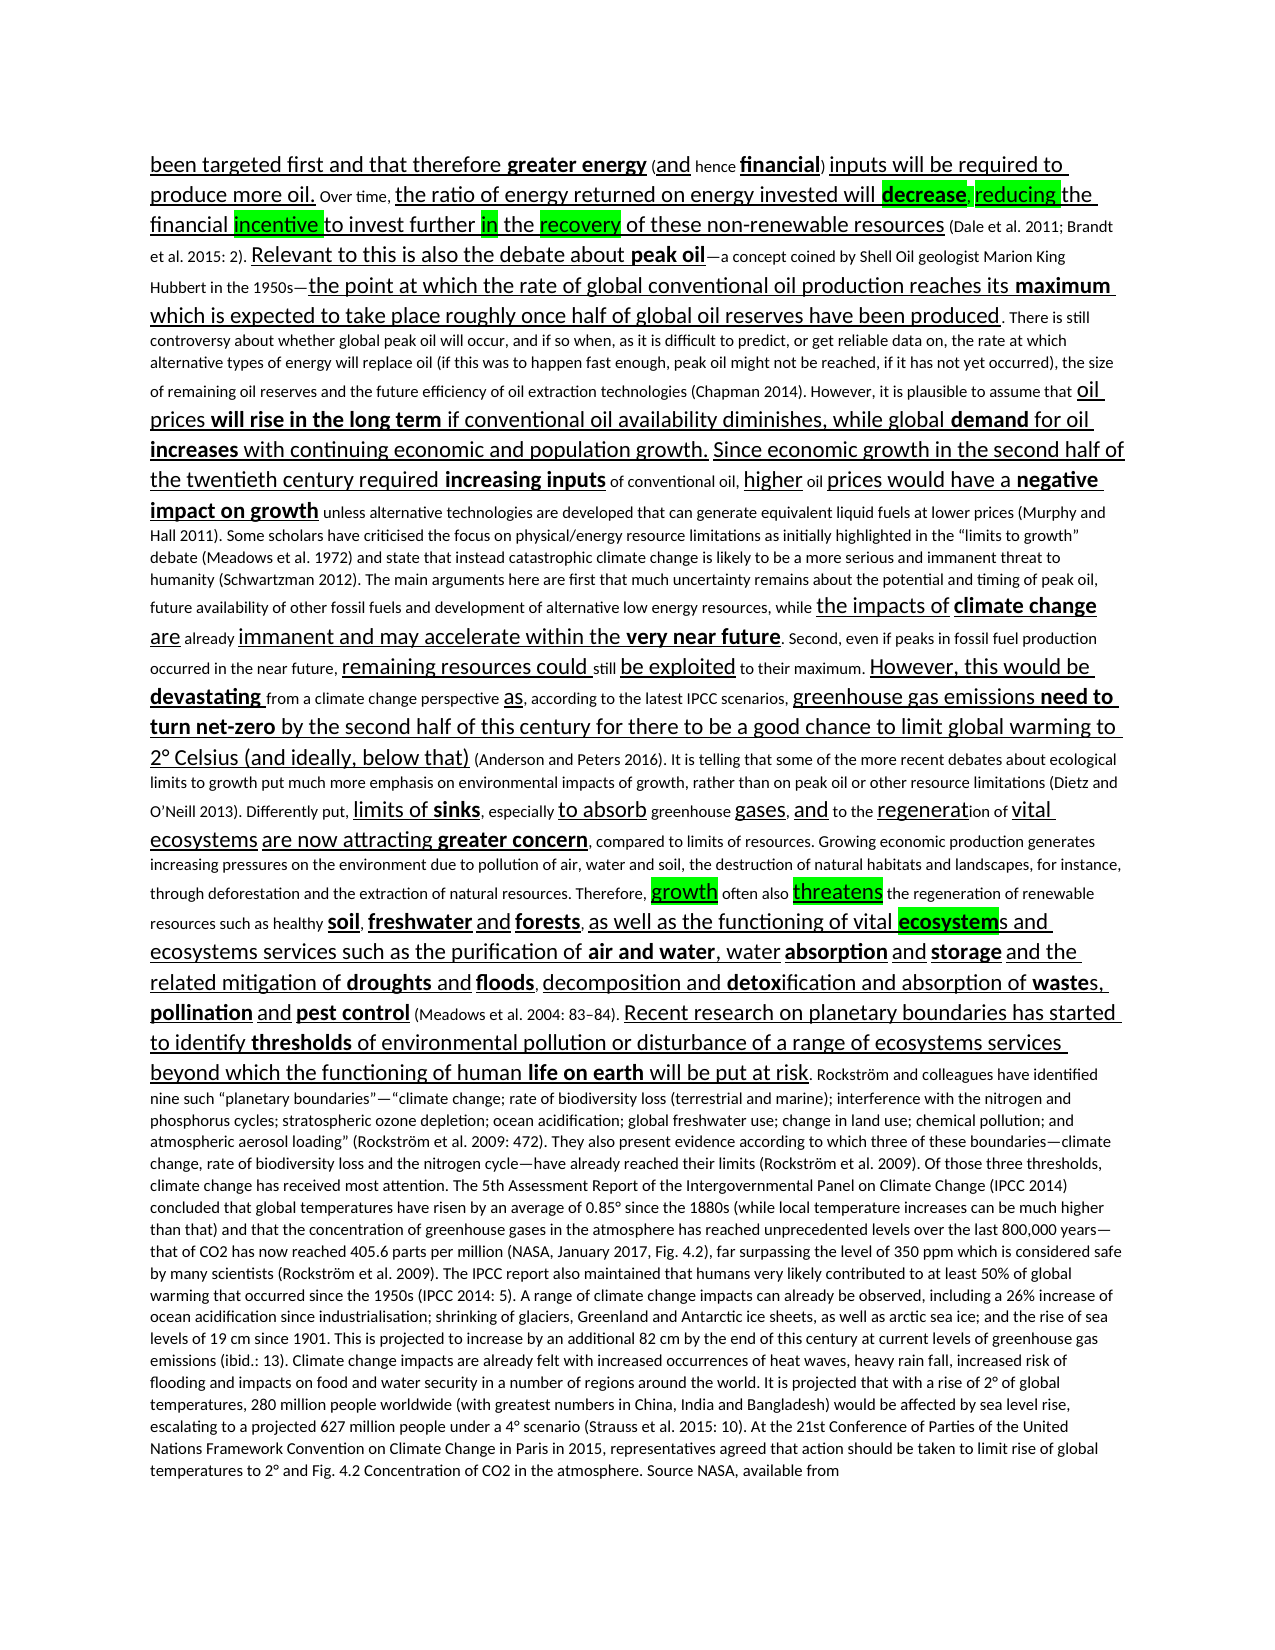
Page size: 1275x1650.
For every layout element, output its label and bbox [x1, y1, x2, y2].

text [150, 150, 1125, 1480]
